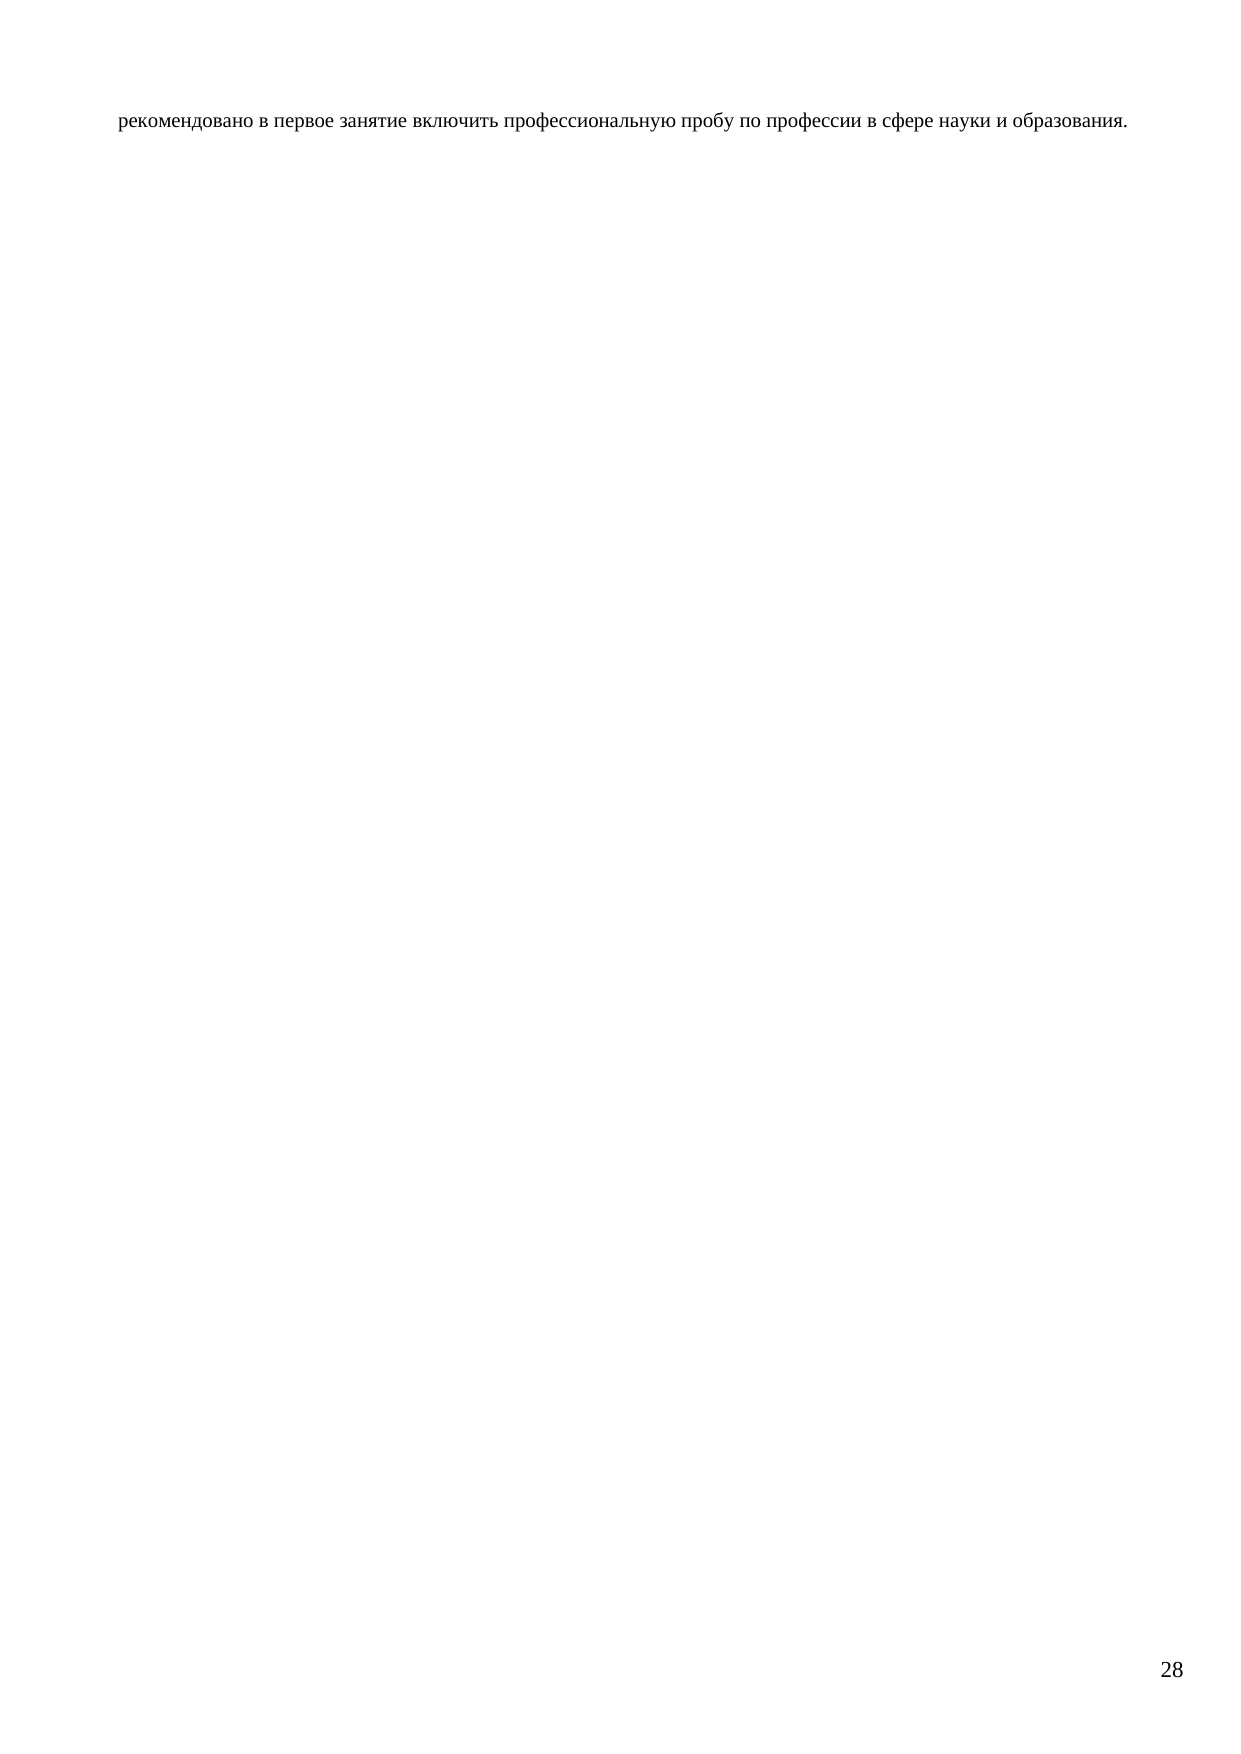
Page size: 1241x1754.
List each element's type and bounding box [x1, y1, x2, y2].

text [118, 108, 1172, 132]
